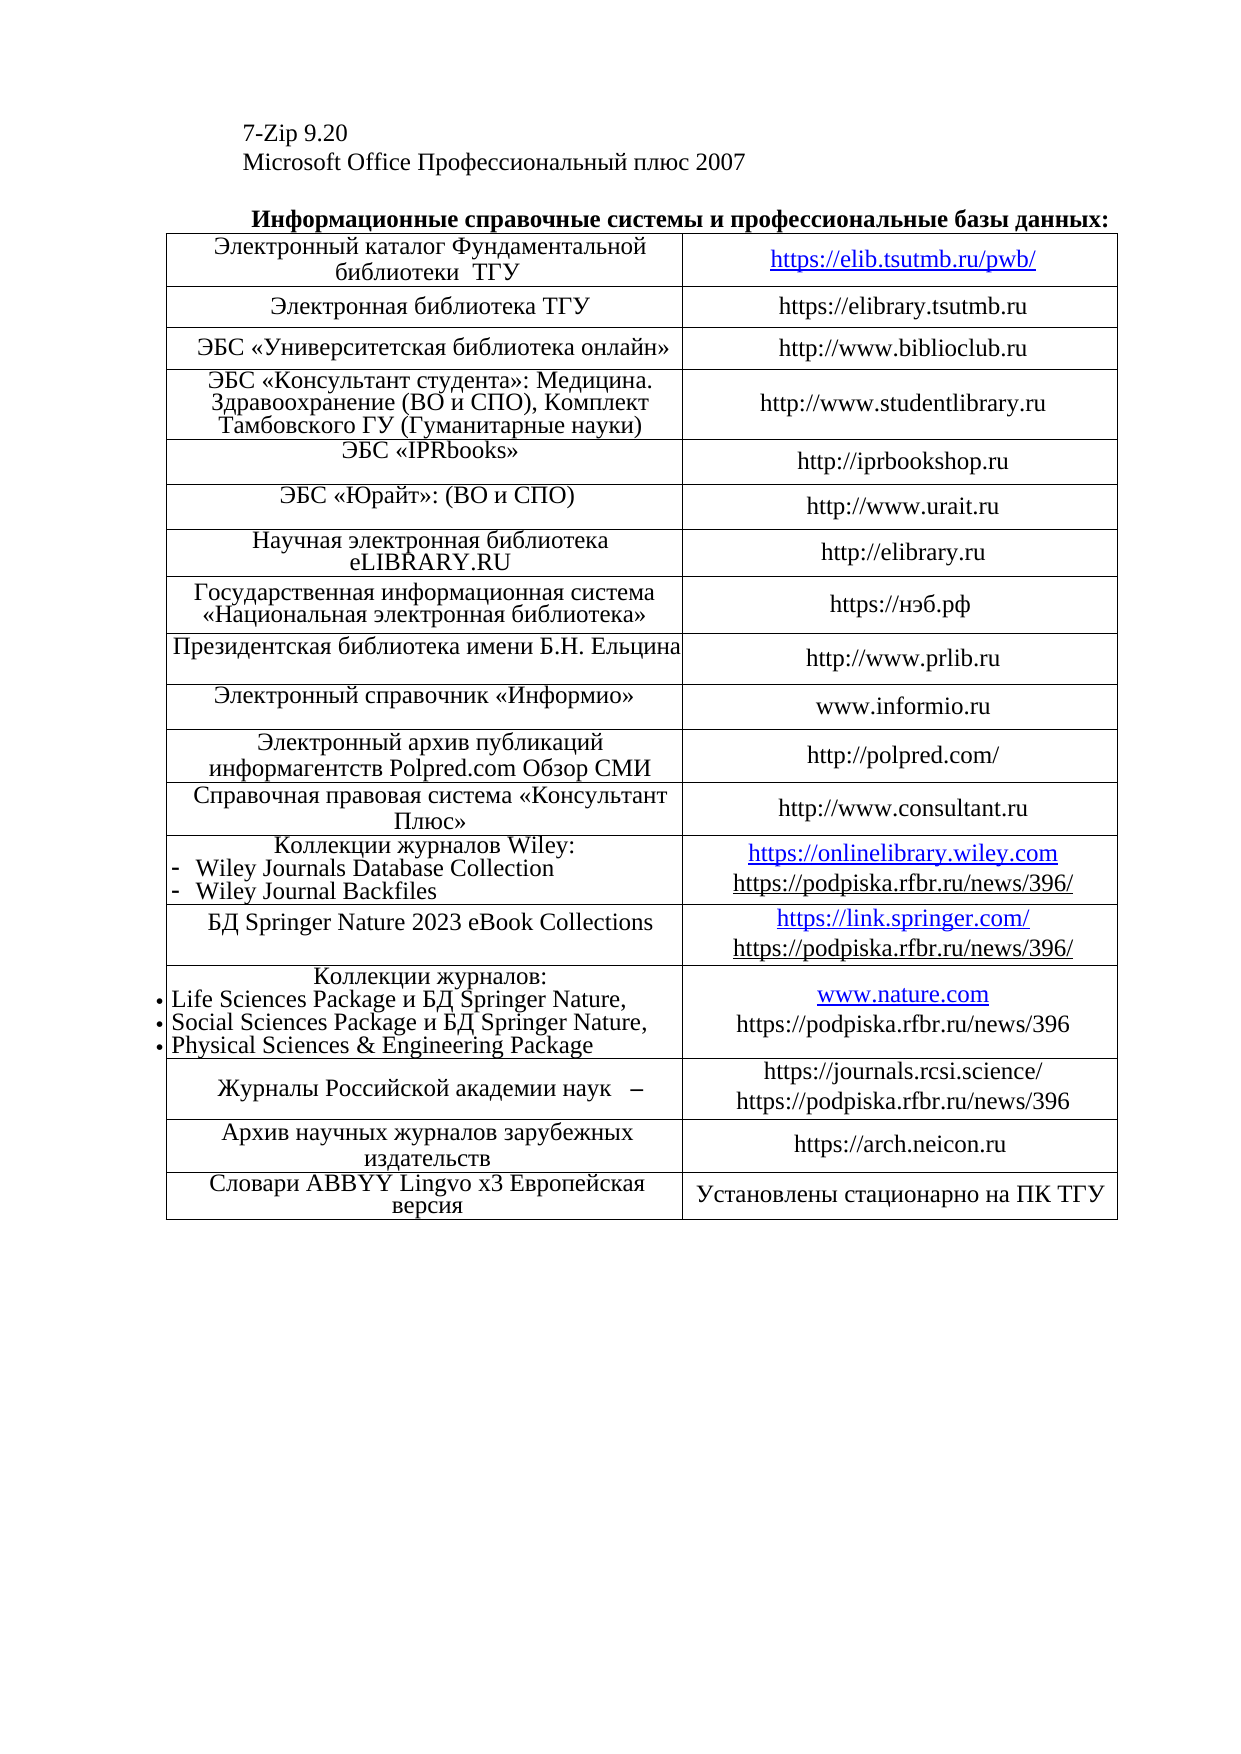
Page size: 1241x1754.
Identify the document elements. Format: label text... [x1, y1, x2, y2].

table_header https://elib.tsutmb.ru/pwb/ [683, 234, 1117, 286]
table_cell www.informio.ru [683, 685, 1117, 729]
text 7-Zip 9.20 [177, 118, 1152, 147]
table_cell Установлены стационарно на ПК ТГУ [683, 1173, 1117, 1219]
table_cell Словари ABBYY Lingvo х3 Европейская версия [167, 1173, 682, 1219]
table_cell Президентская библиотека имени Б.Н. Ельцина [167, 634, 682, 684]
table_cell ЭБС «Юрайт»: (ВО и СПО) [167, 485, 682, 529]
text Microsoft Office Профессиональный плюс 2007 [177, 147, 1152, 176]
table_cell http://www.prlib.ru [683, 634, 1117, 684]
table_cell Электронный справочник «Информио» [167, 685, 682, 729]
table_cell БД Springer Nature 2023 eBook Collections [167, 905, 682, 965]
table_header Электронный каталог Фундаментальной библиотеки ТГУ [167, 234, 682, 286]
table_cell https://link.springer.com/ https://podpiska.rfbr.ru/news/396/ [683, 905, 1117, 965]
table_cell Журналы Российской академии наук – [167, 1059, 682, 1119]
table_cell https://нэб.рф [683, 577, 1117, 633]
table_cell ЭБС «IPRbooks» [167, 440, 682, 484]
table_cell http://www.consultant.ru [683, 783, 1117, 834]
table_cell ЭБС «Консультант студента»: Медицина. Здравоохранение (ВО и СПО), Комплект Тамбовского ГУ (Гуманитарные науки) [167, 370, 682, 439]
table_cell Коллекции журналов: Life Sciences Package и БД Springer Nature, Social Sciences Package и БД Springer Nature, Physical Sciences & Engineering Package [167, 966, 682, 1058]
table_cell Электронный архив публикаций информагентств Polpred.com Обзор СМИ [167, 730, 682, 782]
table_cell https://onlinelibrary.wiley.com https://podpiska.rfbr.ru/news/396/ [683, 836, 1117, 904]
table_cell Государственная информационная система «Национальная электронная библиотека» [167, 577, 682, 633]
table_cell http://www.biblioclub.ru [683, 328, 1117, 369]
table_cell https://journals.rcsi.science/ https://podpiska.rfbr.ru/news/396 [683, 1059, 1117, 1119]
table_cell https://arch.neicon.ru [683, 1120, 1117, 1172]
table_cell ЭБС «Университетская библиотека онлайн» [167, 328, 682, 369]
table_cell http://www.urait.ru [683, 485, 1117, 529]
table_cell http://polpred.com/ [683, 730, 1117, 782]
table_cell Справочная правовая система «Консультант Плюс» [167, 783, 682, 834]
table_cell http://elibrary.ru [683, 530, 1117, 576]
table_cell Научная электронная библиотека eLIBRARY.RU [167, 530, 682, 576]
table_cell Электронная библиотека ТГУ [167, 287, 682, 327]
table_cell Архив научных журналов зарубежных издательств [167, 1120, 682, 1172]
table_cell http://www.studentlibrary.ru [683, 370, 1117, 439]
table_cell https://elibrary.tsutmb.ru [683, 287, 1117, 327]
table_cell www.nature.com https://podpiska.rfbr.ru/news/396 [683, 966, 1117, 1058]
table_cell http://iprbookshop.ru [683, 440, 1117, 484]
text Информационные справочные системы и профессиональные базы данных: [177, 204, 1152, 233]
table_cell Коллекции журналов Wiley: Wiley Journals Database Collection Wiley Journal Backfiles [167, 836, 682, 904]
